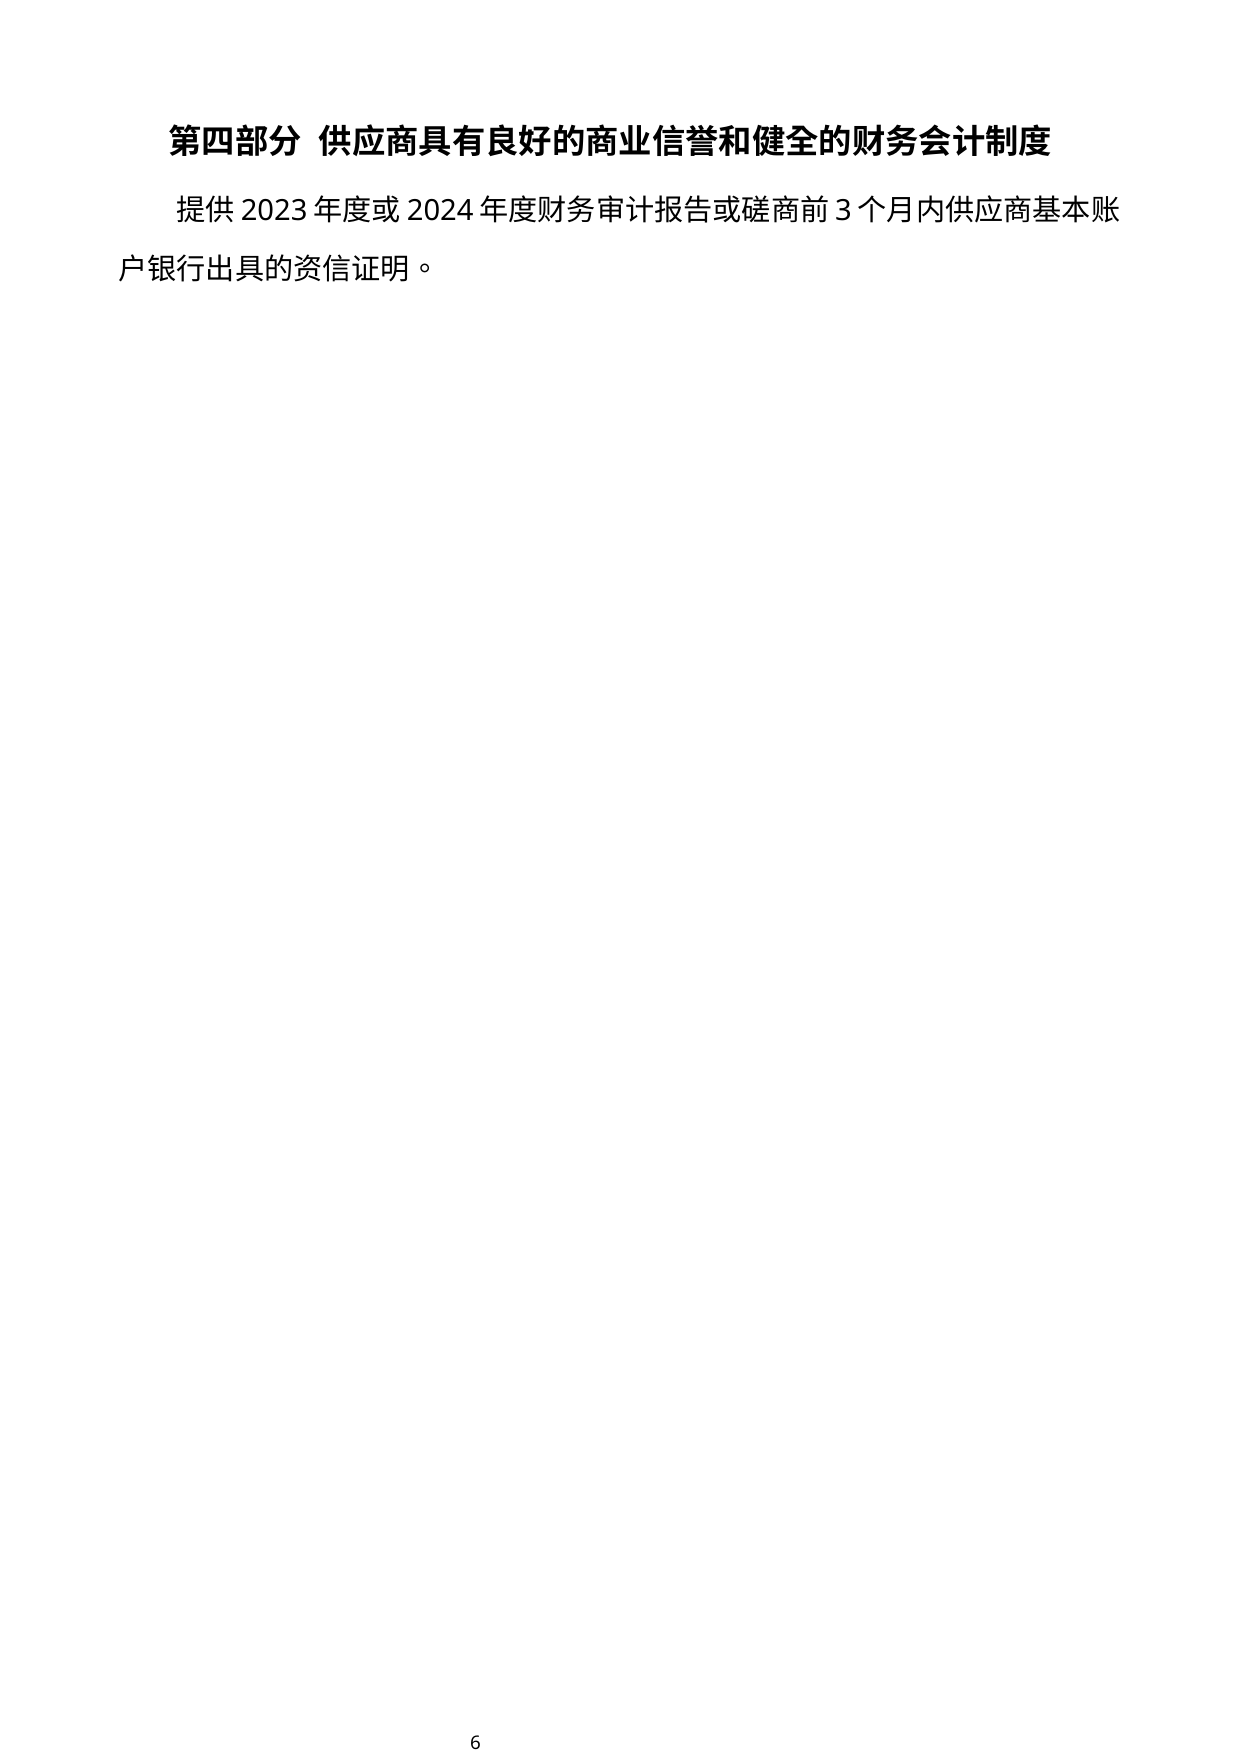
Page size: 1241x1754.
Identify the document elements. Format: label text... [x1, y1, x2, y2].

text 第四部分 供应商具有良好的商业信誉和健全的财务会计制度 [168, 118, 1122, 163]
text 提供2023年度或2024年度财务审计报告或磋商前3个月内供应商基本账户银行出具的资信证明。 [118, 186, 1122, 288]
